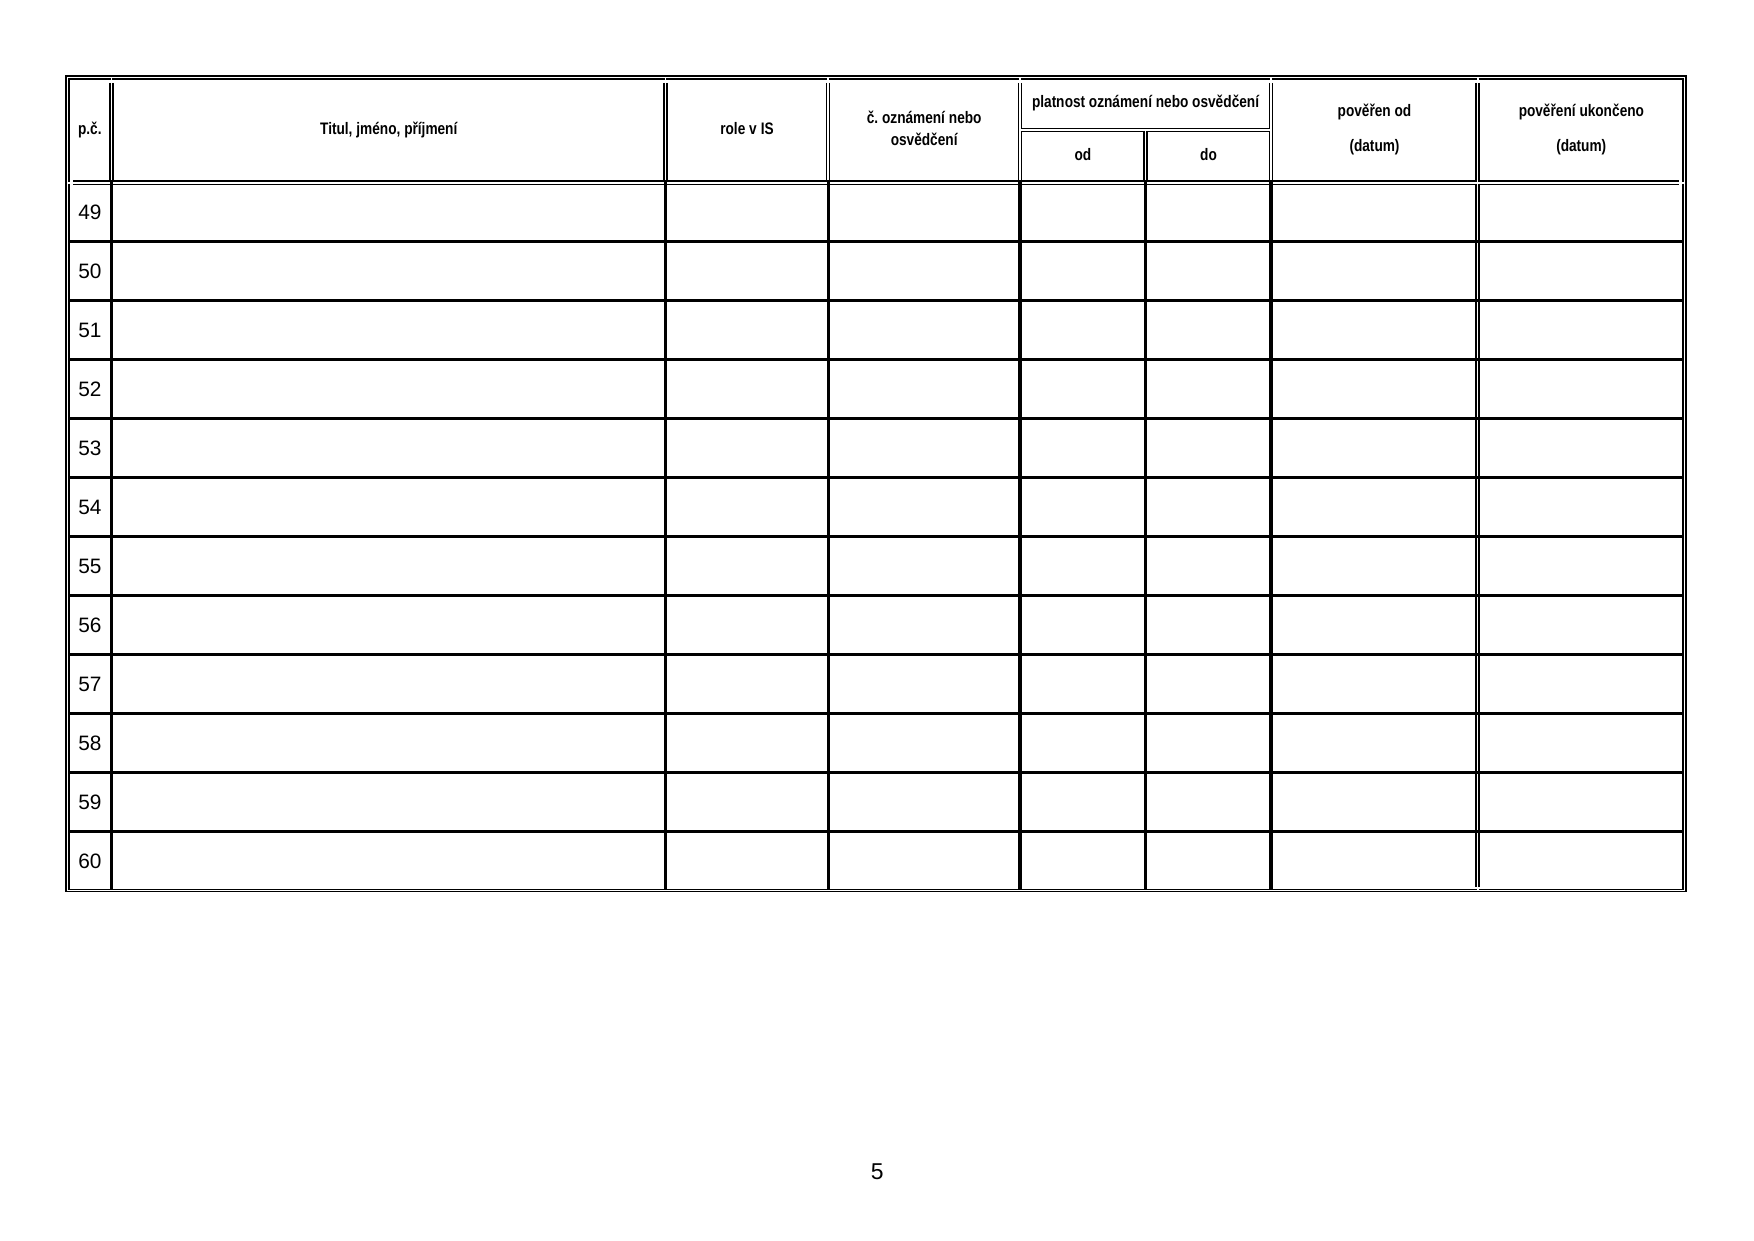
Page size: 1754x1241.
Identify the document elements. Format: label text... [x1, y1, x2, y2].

table_cell [113, 774, 664, 830]
table_cell [830, 361, 1018, 417]
table_cell [1147, 361, 1269, 417]
table_cell [1480, 243, 1682, 298]
table_cell [1022, 479, 1144, 535]
table_cell [1147, 833, 1269, 889]
table_cell [1147, 302, 1269, 358]
table_cell 60 [70, 833, 110, 889]
table_cell [113, 243, 664, 298]
table_cell 56 [70, 597, 110, 653]
table_cell [667, 302, 827, 358]
table_cell [113, 185, 664, 239]
table_cell [1022, 243, 1144, 298]
table_header role v IS [666, 77, 828, 180]
table_cell [113, 656, 664, 712]
table_cell [1480, 597, 1682, 653]
table_header platnost oznámení nebo osvědčení [1020, 77, 1271, 128]
table_cell 59 [70, 774, 110, 830]
table_cell [1147, 715, 1269, 771]
table_cell [1147, 420, 1269, 476]
table_cell [1273, 361, 1475, 417]
table_cell [113, 361, 664, 417]
table_cell [1273, 302, 1475, 358]
table_cell [1480, 656, 1682, 712]
table_header pověření ukončeno (datum) [1478, 79, 1682, 180]
table_cell 49 [68, 180, 110, 239]
table_cell [667, 538, 827, 594]
table_cell 57 [70, 656, 110, 712]
table_cell 50 [70, 243, 110, 298]
table_cell [830, 656, 1018, 712]
table_cell [667, 774, 827, 830]
table_cell [1022, 656, 1144, 712]
table_cell [1480, 715, 1682, 771]
table_cell [1273, 774, 1475, 830]
table_header č. oznámení nebo osvědčení [828, 77, 1020, 180]
table_cell do [1148, 132, 1269, 180]
table_cell [1022, 597, 1144, 653]
table_cell [1022, 361, 1144, 417]
table_cell [1147, 185, 1269, 239]
table_cell [1480, 774, 1682, 830]
table_cell [1273, 656, 1475, 712]
table_cell [1022, 185, 1144, 239]
table_cell [1022, 774, 1144, 830]
table_cell [1022, 302, 1144, 358]
table_cell [1273, 597, 1475, 653]
table_cell [830, 715, 1018, 771]
table_cell [830, 479, 1018, 535]
table_cell [1273, 538, 1475, 594]
table_cell [1273, 185, 1475, 239]
table_cell [667, 185, 827, 239]
table_cell [1147, 774, 1269, 830]
table_cell [1022, 420, 1144, 476]
table_cell [113, 538, 664, 594]
table_header pověřen od (datum) [1271, 77, 1478, 180]
table_cell [667, 479, 827, 535]
table_header Titul, jméno, příjmení [111, 77, 666, 180]
table_cell [830, 302, 1018, 358]
table_cell [830, 597, 1018, 653]
table_cell [113, 597, 664, 653]
table_cell [113, 715, 664, 771]
table_cell [667, 715, 827, 771]
table_cell [1478, 833, 1682, 889]
table_cell [830, 420, 1018, 476]
table_cell [1480, 361, 1682, 417]
table_cell [830, 538, 1018, 594]
table_cell [1273, 479, 1475, 535]
table_cell 55 [70, 538, 110, 594]
table_cell [667, 243, 827, 298]
table_cell od [1022, 132, 1143, 180]
table_cell [830, 243, 1018, 298]
table_cell [667, 361, 827, 417]
table_cell [113, 420, 664, 476]
table_cell 54 [70, 479, 110, 535]
table_cell [830, 774, 1018, 830]
table_cell [1022, 715, 1144, 771]
table_cell [667, 656, 827, 712]
table_cell [1147, 597, 1269, 653]
table_cell [1480, 302, 1682, 358]
table_cell 58 [70, 715, 110, 771]
table_cell [667, 597, 827, 653]
table_cell 52 [70, 361, 110, 417]
table_cell [1480, 479, 1682, 535]
table_cell [1480, 420, 1682, 476]
table_cell [1273, 715, 1475, 771]
table_cell [113, 479, 664, 535]
table_cell 53 [70, 420, 110, 476]
table_cell 51 [70, 302, 110, 358]
table_cell [1478, 180, 1684, 239]
table_cell [113, 833, 664, 889]
table_cell [1273, 833, 1478, 889]
table_cell [1022, 833, 1144, 889]
table_cell [1273, 243, 1475, 298]
table_cell [830, 185, 1018, 239]
table_cell [1273, 420, 1475, 476]
table_cell [667, 420, 827, 476]
table_cell [1147, 656, 1269, 712]
table_cell [830, 833, 1018, 889]
table_cell [1147, 243, 1269, 298]
table_cell [113, 302, 664, 358]
table_cell [1147, 538, 1269, 594]
table_cell [1022, 538, 1144, 594]
table_header p.č. [70, 80, 111, 180]
table_cell [667, 833, 827, 889]
table_cell [1147, 479, 1269, 535]
table_cell [1480, 538, 1682, 594]
